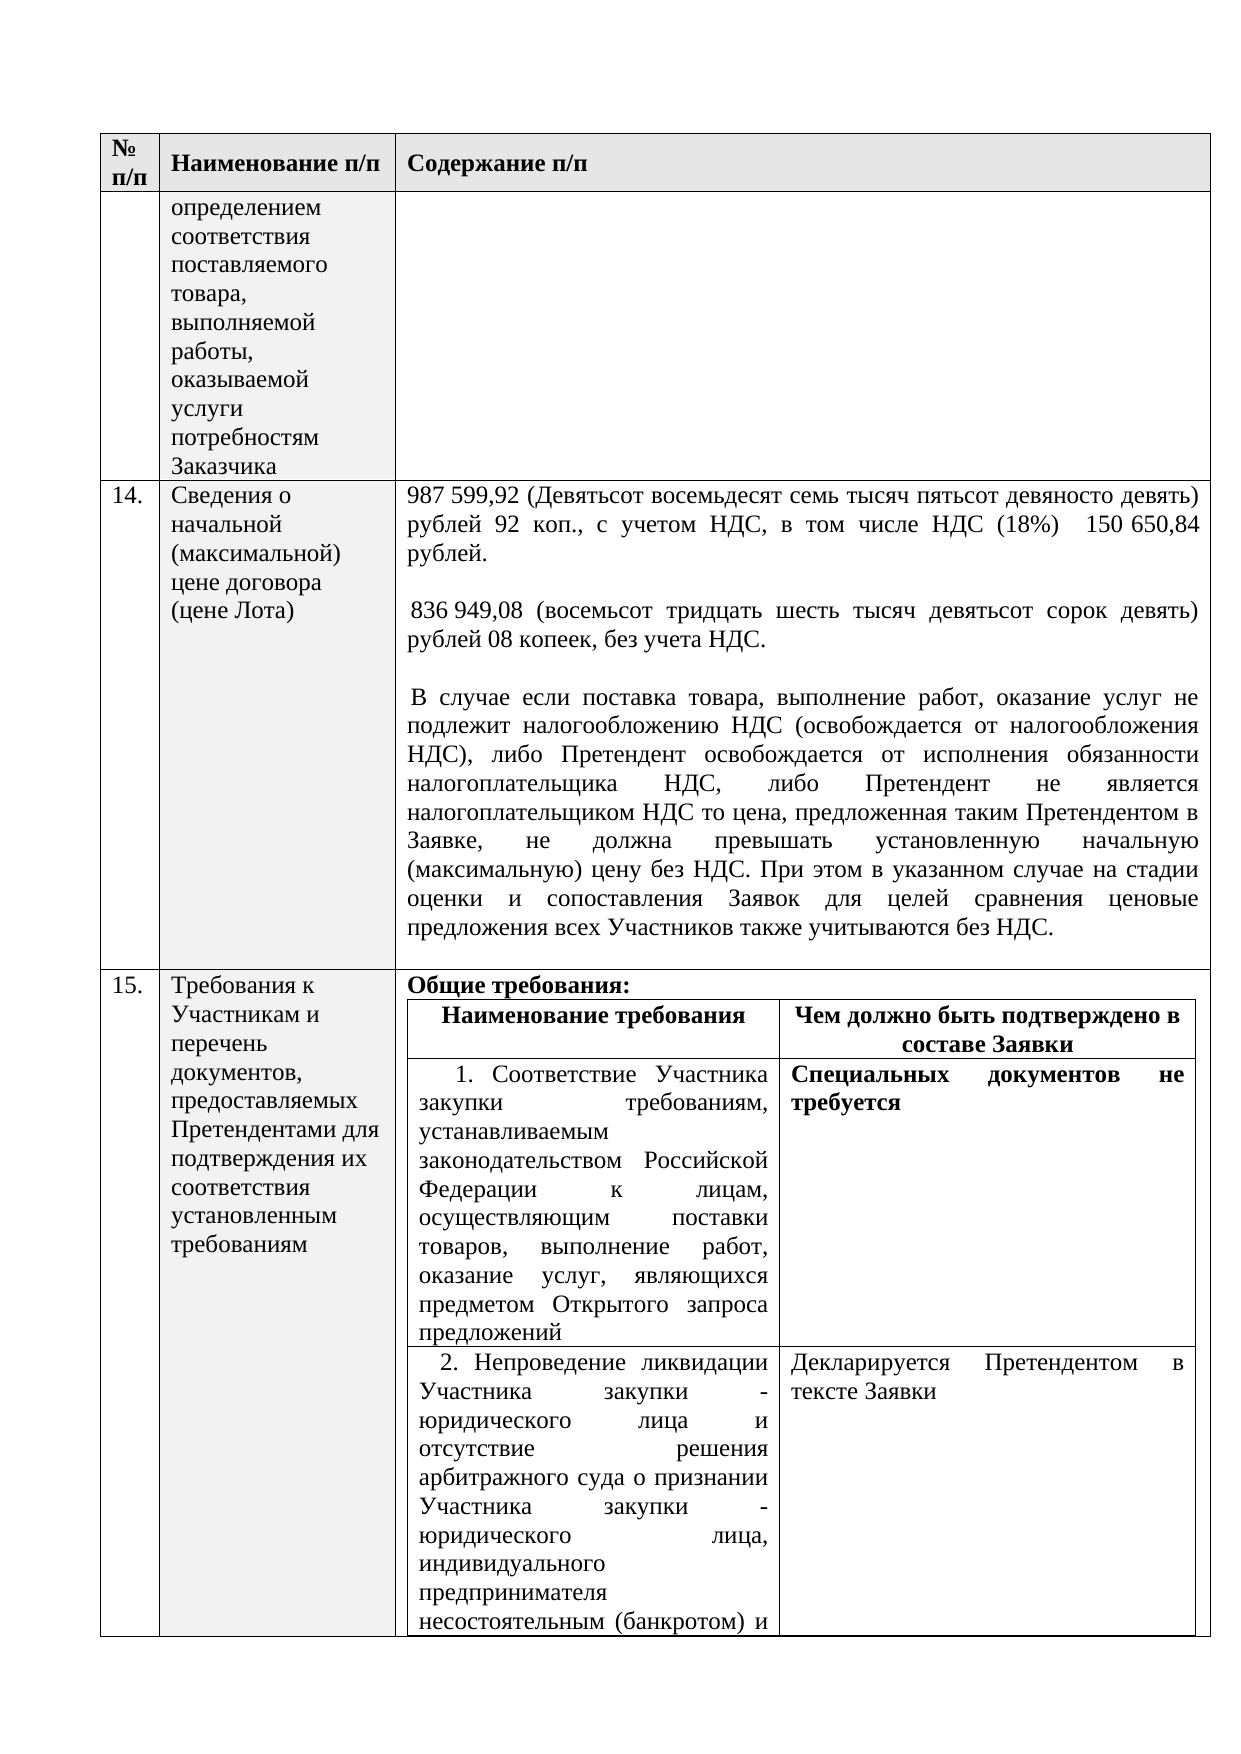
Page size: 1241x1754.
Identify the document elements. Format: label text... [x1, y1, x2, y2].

table_header Наименование п/п [160, 134, 395, 191]
table_header Содержание п/п [396, 134, 1210, 191]
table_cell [160, 192, 395, 479]
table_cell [396, 192, 1210, 479]
table_cell 987 599,92 (Девятьсот восемьдесят семь тысяч пятьсот девяносто девять) рублей 92 коп., с учетом НДС, в том числе НДС (18%) 150 650,84 рублей. 836 949,08 (восемьсот тридцать шесть тысяч девятьсот сорок девять) рублей 08 копеек, без учета НДС. В случае если поставка товара, выполнение работ, оказание услуг не подлежит налогообложению НДС (освобождается от налогообложения НДС), либо Претендент освобождается от исполнения обязанности налогоплательщика НДС, либо Претендент не является налогоплательщиком НДС то цена, предложенная таким Претендентом в Заявке, не должна превышать установленную начальную (максимальную) цену без НДС. При этом в указанном случае на стадии оценки и сопоставления Заявок для целей сравнения ценовые предложения всех Участников также учитываются без НДС. [396, 481, 1210, 969]
table_cell [101, 481, 159, 969]
table_cell [101, 192, 159, 479]
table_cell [396, 970, 1210, 1636]
table_header № п/п [101, 134, 159, 191]
table_cell [101, 970, 159, 1636]
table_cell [160, 970, 395, 1636]
table_cell Сведения о начальной (максимальной) цене договора (цене Лота) [160, 481, 395, 969]
